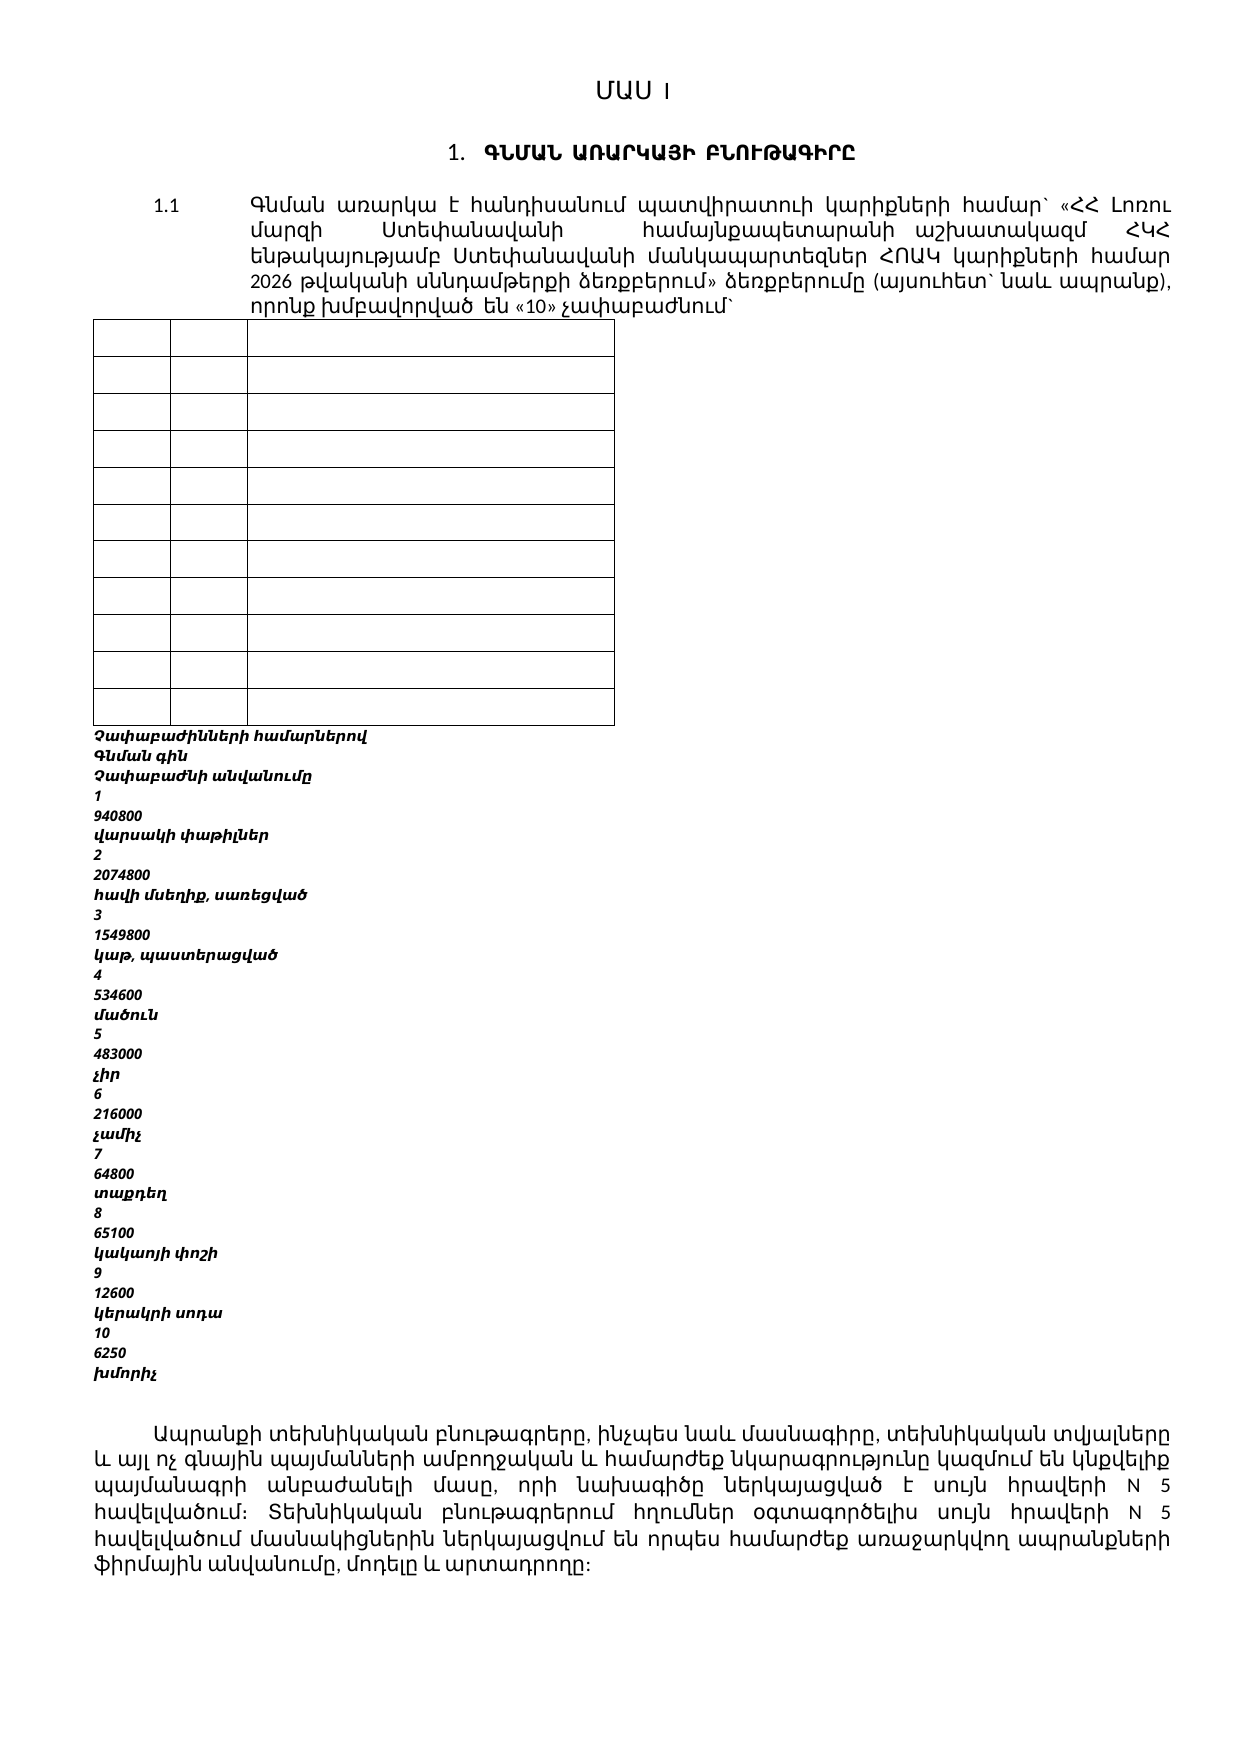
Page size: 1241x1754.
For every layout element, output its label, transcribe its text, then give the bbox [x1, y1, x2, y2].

subtitle Գնման առարկա է հանդիսանում պատվիրատուի կարիքների համար` «ՀՀ Լոռու մարզի Ստեփանավանի համայնքապետարանի աշխատակազմ ՀԿՀ ենթակայությամբ Ստեփանավանի մանկապարտեզներ ՀՈԱԿ կարիքների համար 2026 թվականի սննդամթերքի ձեռքբերում» ձեռքբերումը (այսուհետ` նաև ապրանք), որոնք խմբավորված են «10» չափաբաժնում` [153, 192, 1171, 319]
text Ապրանքի տեխնիկական բնութագրերը, ինչպես նաև մասնագիրը, տեխնիկական տվյալները և այլ ոչ գնային պայմանների ամբողջական և համարժեք նկարագրությունը կազմում են կնքվելիք պայմանագրի անբաժանելի մասը, որի նախագիծը ներկայացված է սույն հրավերի N 5 հավելվածում։ Տեխնիկական բնութագրերում հղումներ օգտագործելիս սույն հրավերի N 5 հավելվածում մասնակիցներին ներկայացվում են որպես համարժեք առաջարկվող ապրանքների ֆիրմային անվանումը, մոդելը և արտադրողը: [94, 1421, 1171, 1577]
text ՄԱՍ I [94, 75, 1171, 106]
list ԳՆՄԱՆ ԱՌԱՐԿԱՅԻ ԲՆՈՒԹԱԳԻՐԸ [131, 136, 1171, 167]
